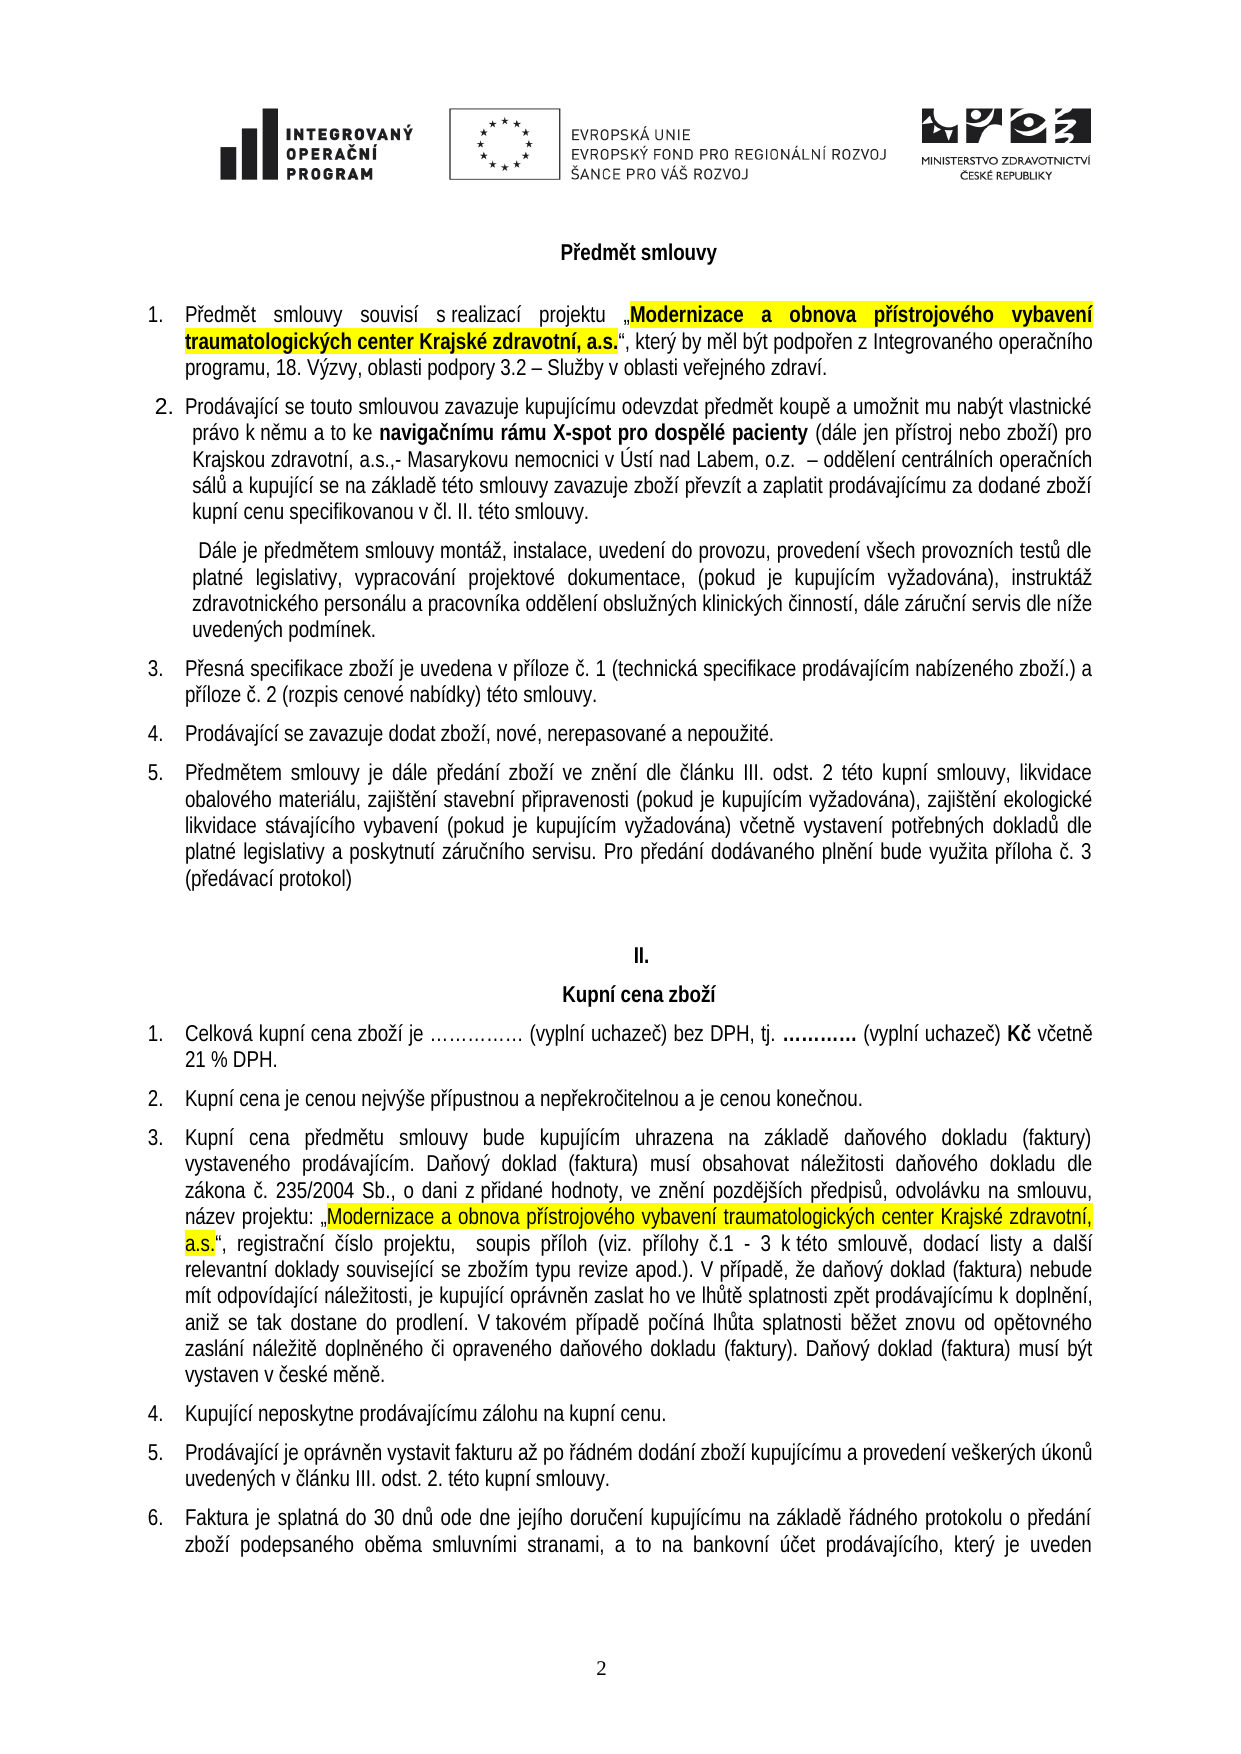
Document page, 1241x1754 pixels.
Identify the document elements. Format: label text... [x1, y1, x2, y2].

subtitle Kupní cena zboží [185, 981, 1093, 1007]
text Dále je předmětem smlouvy montáž, instalace, uvedení do provozu, provedení všech provozních testů dle platné legislativy, vypracování projektové dokumentace, (pokud je kupujícím vyžadována), instruktáž zdravotnického personálu a pracovníka oddělení obslužných klinických činností, dále záruční servis dle níže uvedených podmínek. [161, 537, 1093, 643]
list Předmět smlouvy souvisí s realizací projektu „Modernizace a obnova přístrojového vybavení traumatologických center Krajské zdravotní, a.s.“, který by měl být podpořen z Integrovaného operačního programu, 18. Výzvy, oblasti podpory 3.2 – Služby v oblasti veřejného zdraví. [148, 301, 1093, 380]
list Prodávající se zavazuje dodat zboží, nové, nerepasované a nepoužité. [148, 720, 1093, 747]
list Přesná specifikace zboží je uvedena v příloze č. 1 (technická specifikace prodávajícím nabízeného zboží.) a příloze č. 2 (rozpis cenové nabídky) této smlouvy. [148, 655, 1093, 708]
list Kupující neposkytne prodávajícímu zálohu na kupní cenu. [148, 1400, 1093, 1426]
list Celková kupní cena zboží je …………… (vyplní uchazeč) bez DPH, tj. ………… (vyplní uchazeč) Kč včetně 21 % DPH. [148, 1020, 1093, 1073]
list Předmětem smlouvy je dále předání zboží ve znění dle článku III. odst. 2 této kupní smlouvy, likvidace obalového materiálu, zajištění stavební připravenosti (pokud je kupujícím vyžadována), zajištění ekologické likvidace stávajícího vybavení (pokud je kupujícím vyžadována) včetně vystavení potřebných dokladů dle platné legislativy a poskytnutí záručního servisu. Pro předání dodávaného plnění bude využita příloha č. 3 (předávací protokol) [148, 759, 1093, 891]
list Prodávající se touto smlouvou zavazuje kupujícímu odevzdat předmět koupě a umožnit mu nabýt vlastnické právo k němu a to ke navigačnímu rámu X-spot pro dospělé pacienty (dále jen přístroj nebo zboží) pro Krajskou zdravotní, a.s.,- Masarykovu nemocnici v Ústí nad Labem, o.z. – oddělení centrálních operačních sálů a kupující se na základě této smlouvy zavazuje zboží převzít a zaplatit prodávajícímu za dodané zboží kupní cenu specifikovanou v čl. II. této smlouvy. [154, 393, 1093, 525]
text II. [185, 942, 1093, 969]
list Kupní cena je cenou nejvýše přípustnou a nepřekročitelnou a je cenou konečnou. [148, 1085, 1093, 1112]
subtitle Předmět smlouvy [185, 238, 1093, 265]
list Kupní cena předmětu smlouvy bude kupujícím uhrazena na základě daňového dokladu (faktury) vystaveného prodávajícím. Daňový doklad (faktura) musí obsahovat náležitosti daňového dokladu dle zákona č. 235/2004 Sb., o dani z přidané hodnoty, ve znění pozdějších předpisů, odvolávku na smlouvu, název projektu: „Modernizace a obnova přístrojového vybavení traumatologických center Krajské zdravotní, a.s.“, registrační číslo projektu, soupis příloh (viz. přílohy č.1 - 3 k této smlouvě, dodací listy a další relevantní doklady související se zbožím typu revize apod.). V případě, že daňový doklad (faktura) nebude mít odpovídající náležitosti, je kupující oprávněn zaslat ho ve lhůtě splatnosti zpět prodávajícímu k doplnění, aniž se tak dostane do prodlení. V takovém případě počíná lhůta splatnosti běžet znovu od opětovného zaslání náležitě doplněného či opraveného daňového dokladu (faktury). Daňový doklad (faktura) musí být vystaven v české měně. [148, 1124, 1093, 1388]
picture [184, 73, 1127, 215]
list Prodávající je oprávněn vystavit fakturu až po řádném dodání zboží kupujícímu a provedení veškerých úkonů uvedených v článku III. odst. 2. této kupní smlouvy. [148, 1439, 1093, 1492]
